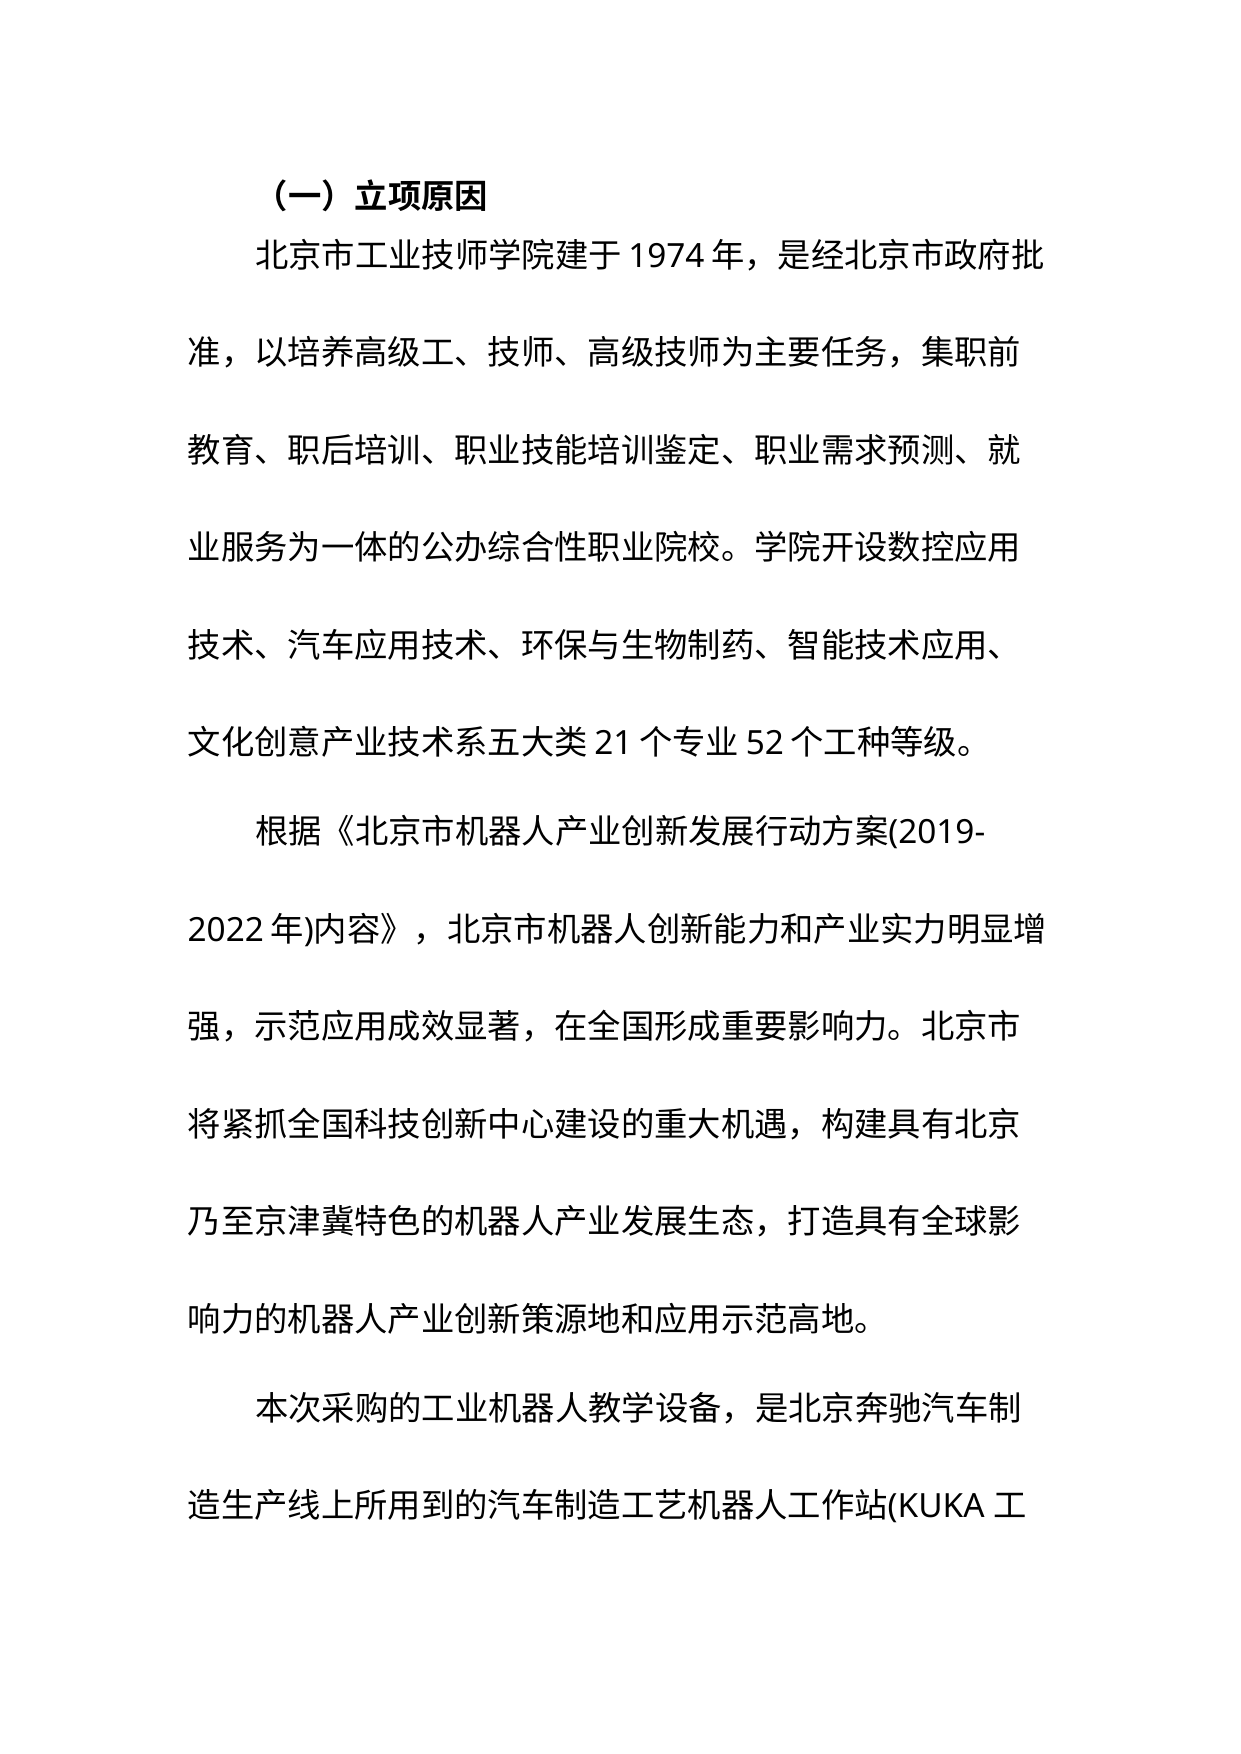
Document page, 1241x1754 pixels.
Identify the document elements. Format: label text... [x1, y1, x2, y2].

subtitle （一）立项原因 [187, 162, 1053, 220]
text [187, 1373, 1053, 1536]
text 根据《北京市机器人产业创新发展行动方案(2019-2022年)内容》，北京市机器人创新能力和产业实力明显增强，示范应用成效显著，在全国形成重要影响力。北京市将紧抓全国科技创新中心建设的重大机遇，构建具有北京乃至京津冀特色的机器人产业发展生态，打造具有全球影响力的机器人产业创新策源地和应用示范高地。 [187, 797, 1053, 1349]
text 北京市工业技师学院建于1974年，是经北京市政府批准，以培养高级工、技师、高级技师为主要任务，集职前教育、职后培训、职业技能培训鉴定、职业需求预测、就业服务为一体的公办综合性职业院校。学院开设数控应用技术、汽车应用技术、环保与生物制药、智能技术应用、文化创意产业技术系五大类21个专业52个工种等级。 [187, 220, 1053, 773]
